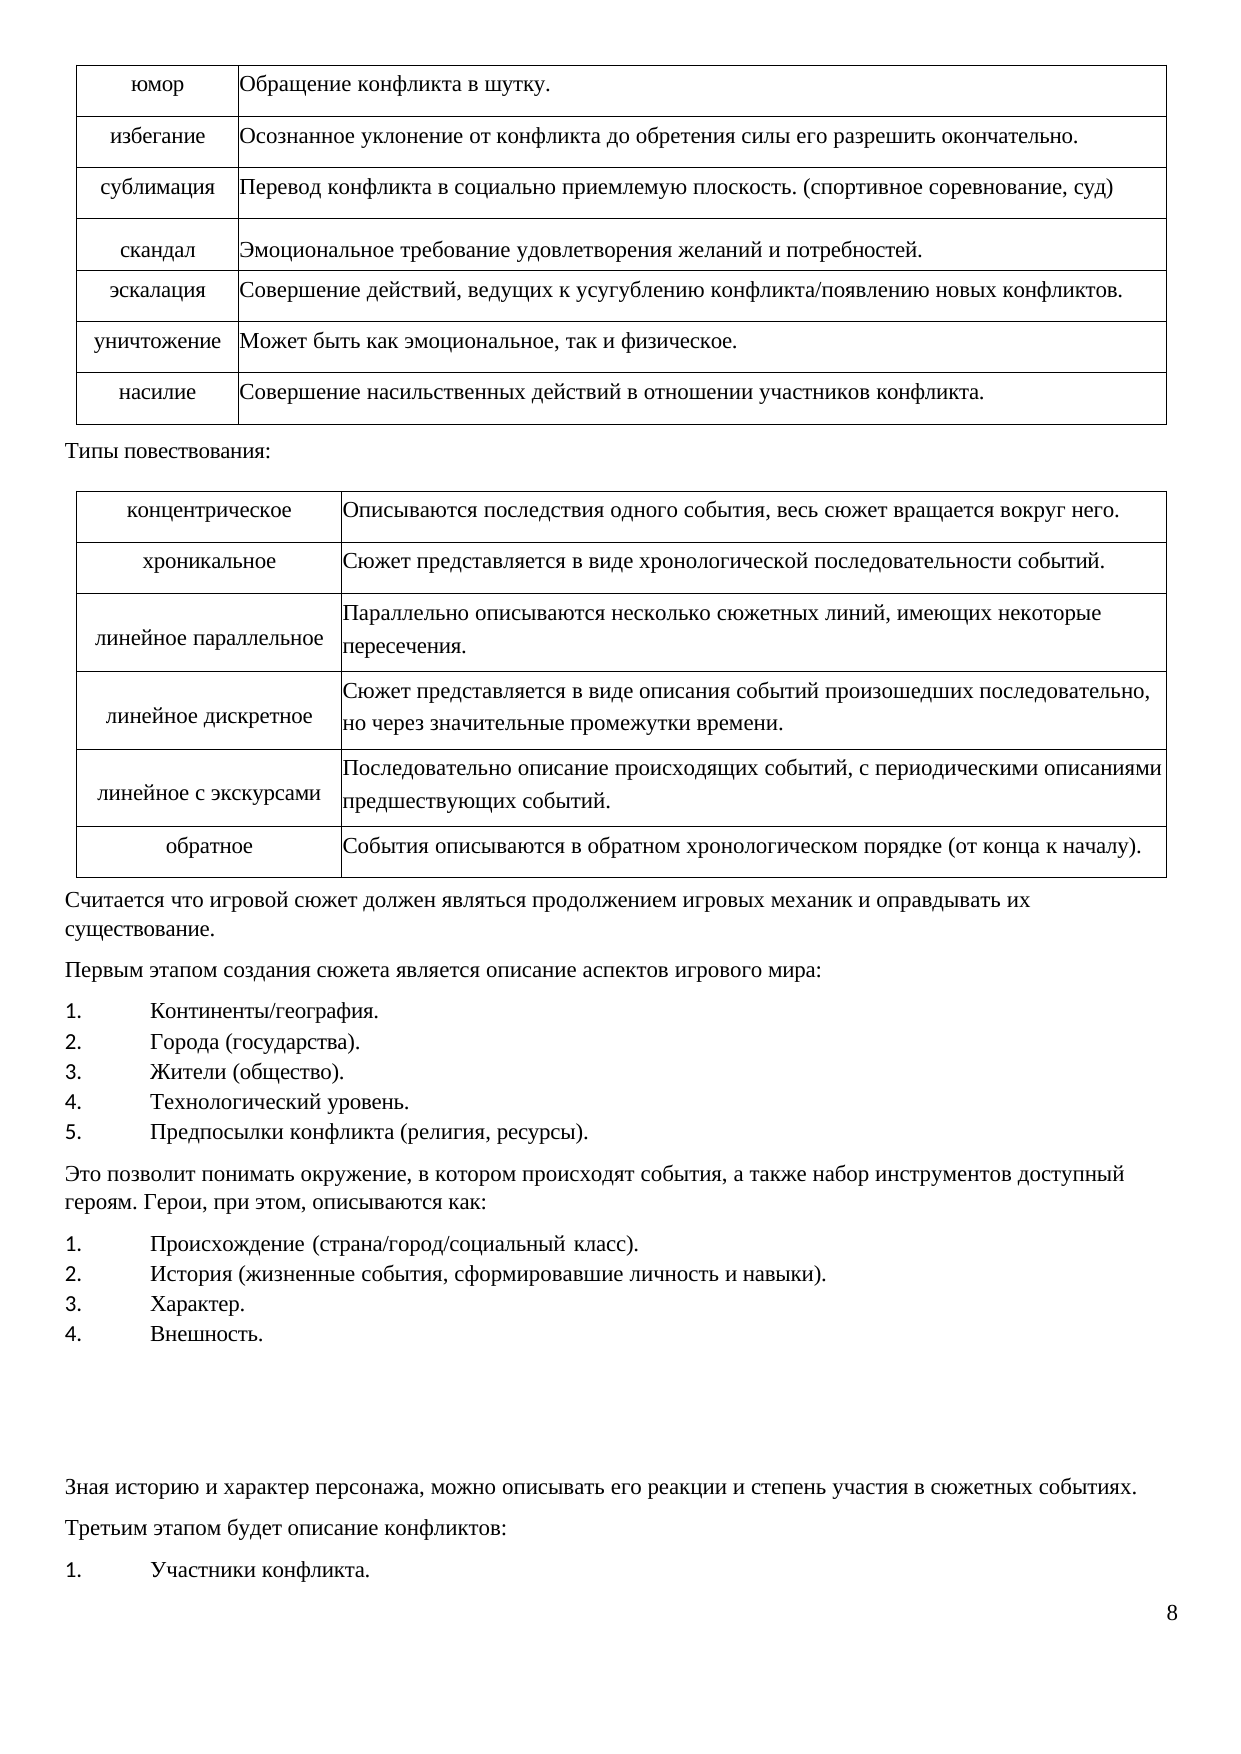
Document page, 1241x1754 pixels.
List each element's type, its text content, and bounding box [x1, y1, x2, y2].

list Континенты/география. [64, 997, 1178, 1024]
table_cell линейное параллельное [77, 594, 341, 671]
table_cell События описываются в обратном хронологическом порядке (от конца к началу). [342, 827, 1166, 877]
list Характер. [64, 1289, 1178, 1317]
text Типы повествования: [64, 437, 1178, 463]
list Технологический уровень. [64, 1087, 1178, 1115]
table_cell юмор [77, 66, 238, 116]
list Жители (общество). [64, 1057, 1178, 1085]
table_cell избегание [77, 117, 238, 167]
list Города (государства). [64, 1027, 1178, 1055]
table_header Описываются последствия одного события, весь сюжет вращается вокруг него. [342, 492, 1166, 542]
table_cell Совершение действий, ведущих к усугублению конфликта/появлению новых конфликтов. [239, 271, 1166, 321]
table_cell сублимация [77, 168, 238, 218]
table_cell линейное дискретное [77, 672, 341, 748]
text Зная историю и характер персонажа, можно описывать его реакции и степень участия в сюжетных событиях. Третьим этапом будет описание конфликтов: [64, 1473, 1178, 1540]
table_cell Эмоциональное требование удовлетворения желаний и потребностей. [239, 219, 1166, 270]
table_cell уничтожение [77, 322, 238, 372]
text Первым этапом создания сюжета является описание аспектов игрового мира: [64, 956, 1178, 982]
table_cell Обращение конфликта в шутку. [239, 66, 1166, 116]
table_cell Сюжет представляется в виде хронологической последовательности событий. [342, 543, 1166, 593]
table_cell Совершение насильственных действий в отношении участников конфликта. [239, 373, 1166, 424]
table_cell насилие [77, 373, 238, 424]
list Участники конфликта. [64, 1555, 1178, 1583]
table_cell линейное с экскурсами [77, 750, 341, 826]
table_header концентрическое [77, 492, 341, 542]
table_cell Может быть как эмоциональное, так и физическое. [239, 322, 1166, 372]
table_cell обратное [77, 827, 341, 877]
table_cell Параллельно описываются несколько сюжетных линий, имеющих некоторые пересечения. [342, 594, 1166, 671]
list История (жизненные события, сформировавшие личность и навыки). [64, 1259, 1178, 1287]
text Это позволит понимать окружение, в котором происходят события, а также набор инструментов доступный героям. Герои, при этом, описываются как: [64, 1160, 1178, 1214]
table_cell Перевод конфликта в социально приемлемую плоскость. (спортивное соревнование, суд) [239, 168, 1166, 218]
table_cell хроникальное [77, 543, 341, 593]
list Предпосылки конфликта (религия, ресурсы). [64, 1117, 1178, 1145]
text Считается что игровой сюжет должен являться продолжением игровых механик и оправдывать их существование. [64, 886, 1178, 941]
table_cell эскалация [77, 271, 238, 321]
table_cell скандал [77, 219, 238, 270]
table_cell Последовательно описание происходящих событий, с периодическими описаниями предшествующих событий. [342, 750, 1166, 826]
table_cell Осознанное уклонение от конфликта до обретения силы его разрешить окончательно. [239, 117, 1166, 167]
table_cell Сюжет представляется в виде описания событий произошедших последовательно, но через значительные промежутки времени. [342, 672, 1166, 748]
list Происхождение (страна/город/социальный класс). [64, 1229, 1178, 1257]
list Внешность. [64, 1319, 1178, 1347]
